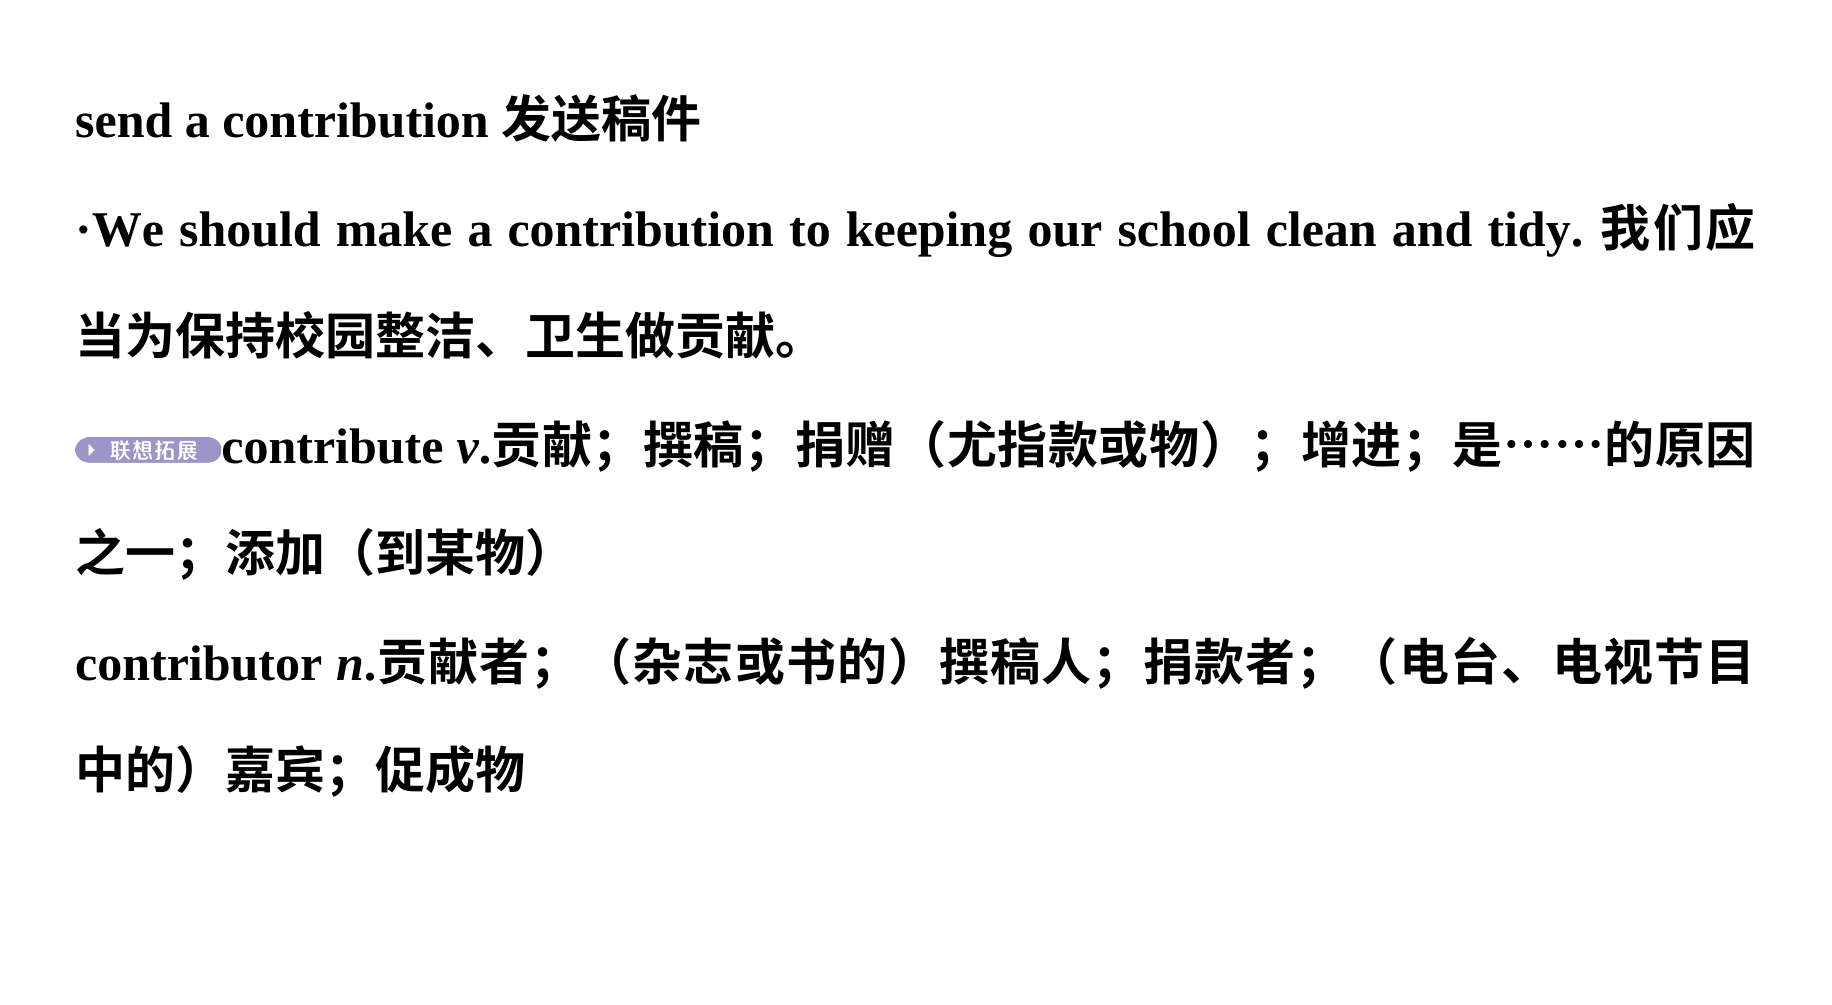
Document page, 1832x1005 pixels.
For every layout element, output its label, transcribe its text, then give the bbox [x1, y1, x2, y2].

text send a contribution 发送稿件 [75, 79, 1756, 152]
text contributor n.贡献者；（杂志或书的）撰稿人；捐款者；（电台、电视节目中的）嘉宾；促成物 [75, 622, 1756, 803]
text ·We should make a contribution to keeping our school clean and tidy. 我们应当为保持校园整洁、卫生做贡献。 [75, 188, 1756, 369]
text contribute v.贡献；撰稿；捐赠（尤指款或物）；增进；是……的原因之一；添加（到某物） [75, 405, 1756, 586]
picture [75, 437, 222, 464]
